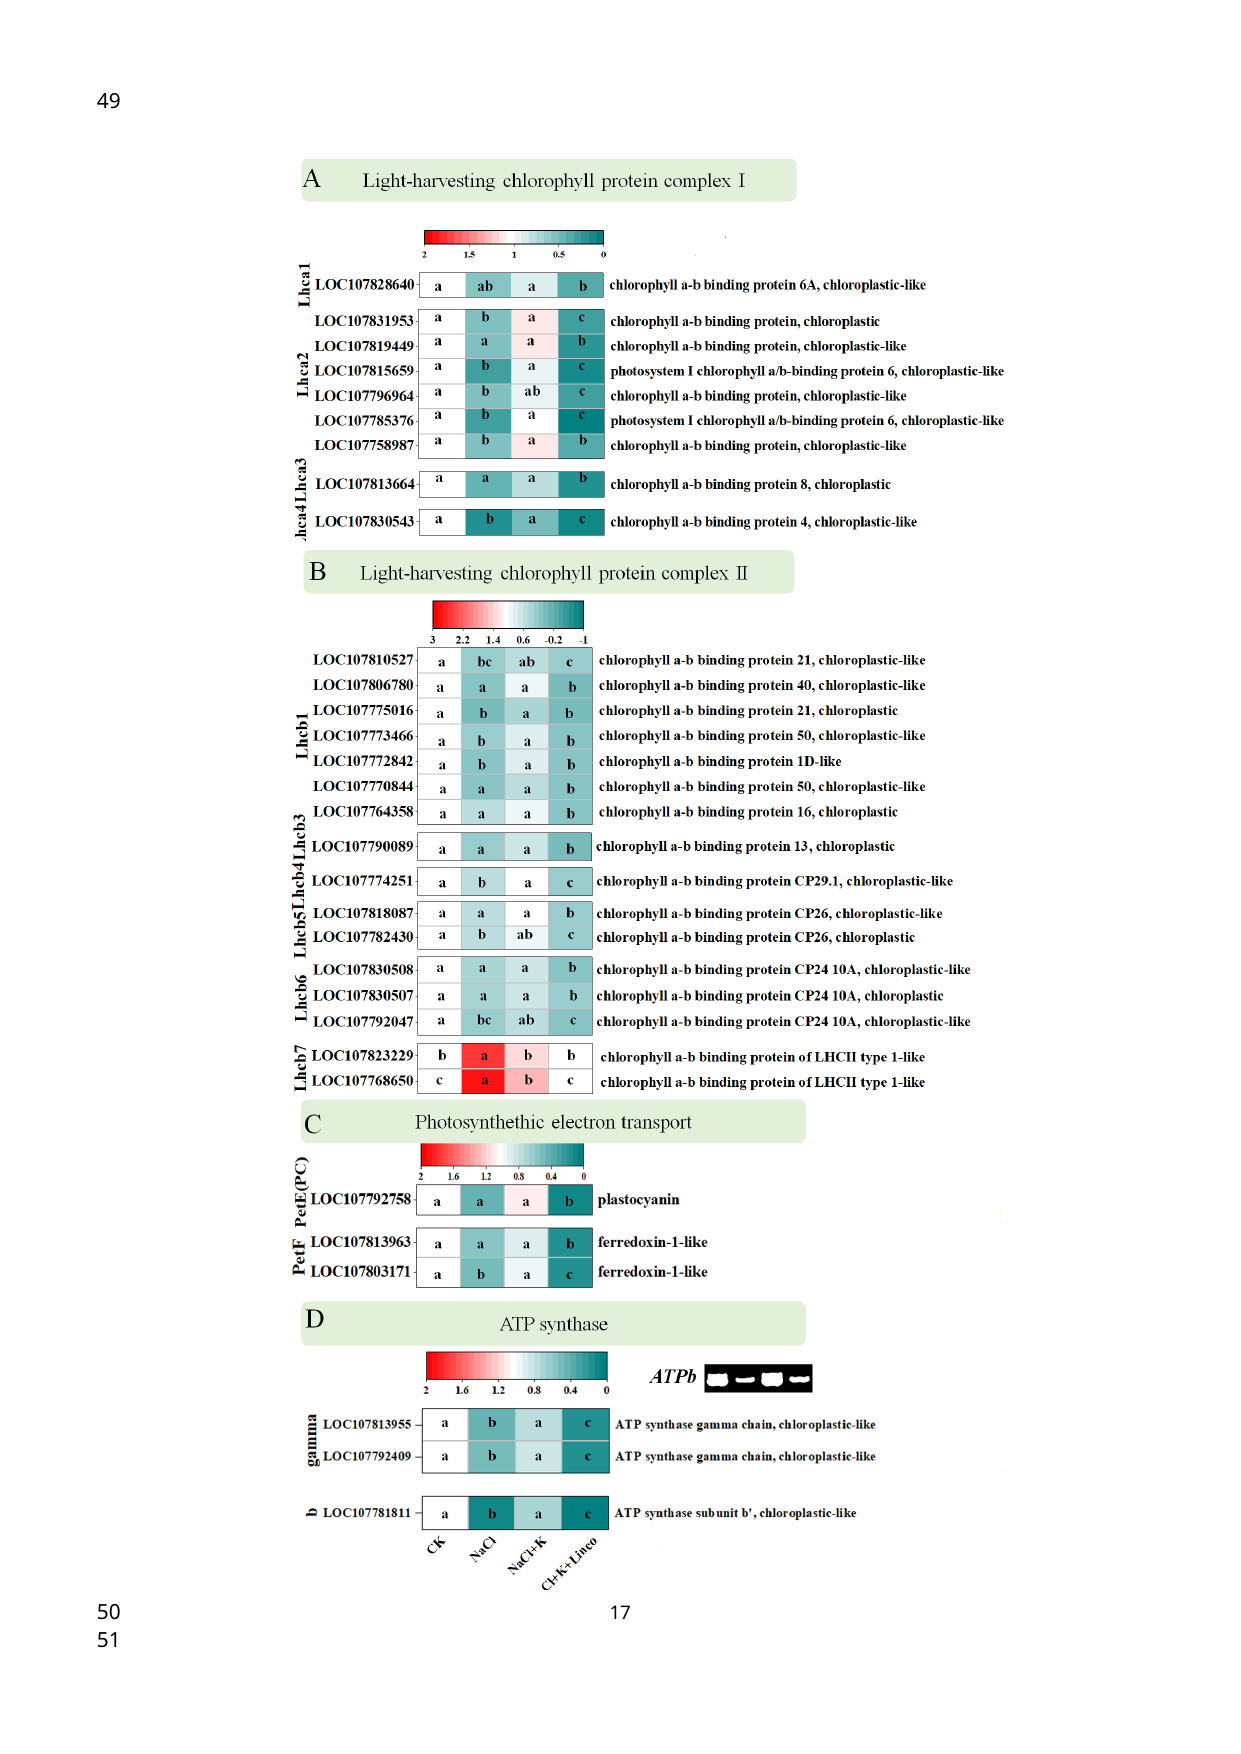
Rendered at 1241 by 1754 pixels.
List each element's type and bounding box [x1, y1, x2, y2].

picture [274, 159, 1010, 1590]
